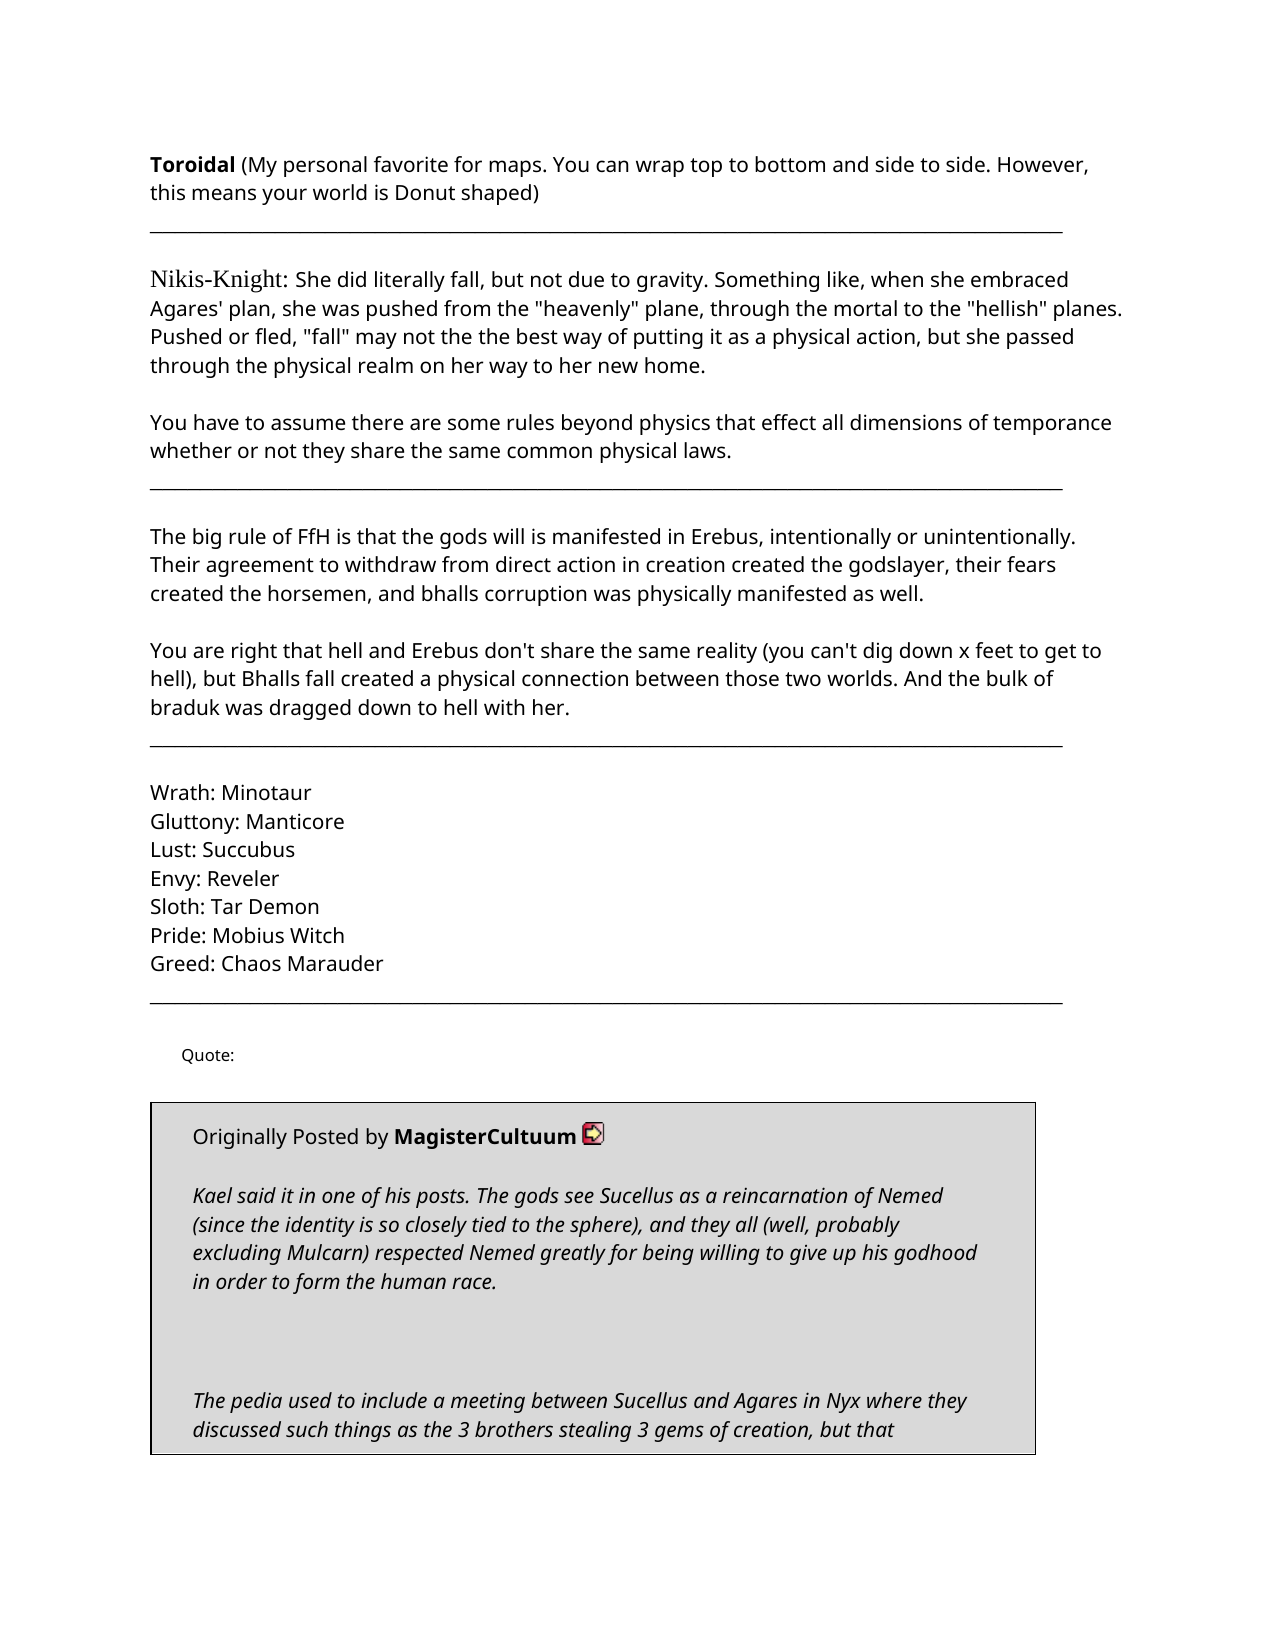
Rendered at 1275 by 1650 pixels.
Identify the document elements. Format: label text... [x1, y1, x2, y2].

text Sloth: Tar Demon [150, 892, 1125, 921]
text Gluttony: Manticore [150, 807, 1125, 835]
text Lust: Succubus [150, 835, 1125, 864]
text Toroidal (My personal favorite for maps. You can wrap top to bottom and side to side. However, this means your world is Donut shaped) [150, 150, 1125, 207]
text _________________________________________________________________________ [150, 978, 1125, 1006]
picture [582, 1122, 605, 1145]
text Nikis-Knight: She did literally fall, but not due to gravity. Something like, when she embraced Agares' plan, she was pushed from the "heavenly" plane, through the mortal to the "hellish" planes. Pushed or fled, "fall" may not the the best way of putting it as a physical action, but she passed through the physical realm on her way to her new home. [150, 264, 1125, 379]
text Envy: Reveler [150, 864, 1125, 892]
text Quote: [181, 1043, 1094, 1066]
text The big rule of FfH is that the gods will is manifested in Erebus, intentionally or unintentionally. Their agreement to withdraw from direct action in creation created the godslayer, their fears created the horsemen, and bhalls corruption was physically manifested as well. [150, 522, 1125, 607]
text You have to assume there are some rules beyond physics that effect all dimensions of temporance whether or not they share the same common physical laws. [150, 408, 1125, 464]
text Greed: Chaos Marauder [150, 949, 1125, 978]
text _________________________________________________________________________ [150, 721, 1125, 750]
text Pride: Mobius Witch [150, 921, 1125, 949]
text Wrath: Minotaur [150, 778, 1125, 807]
text You are right that hell and Erebus don't share the same reality (you can't dig down x feet to get to hell), but Bhalls fall created a physical connection between those two worlds. And the bulk of braduk was dragged down to hell with her. [150, 636, 1125, 721]
text _________________________________________________________________________ [150, 207, 1125, 236]
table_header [152, 1103, 1035, 1453]
text _________________________________________________________________________ [150, 464, 1125, 493]
